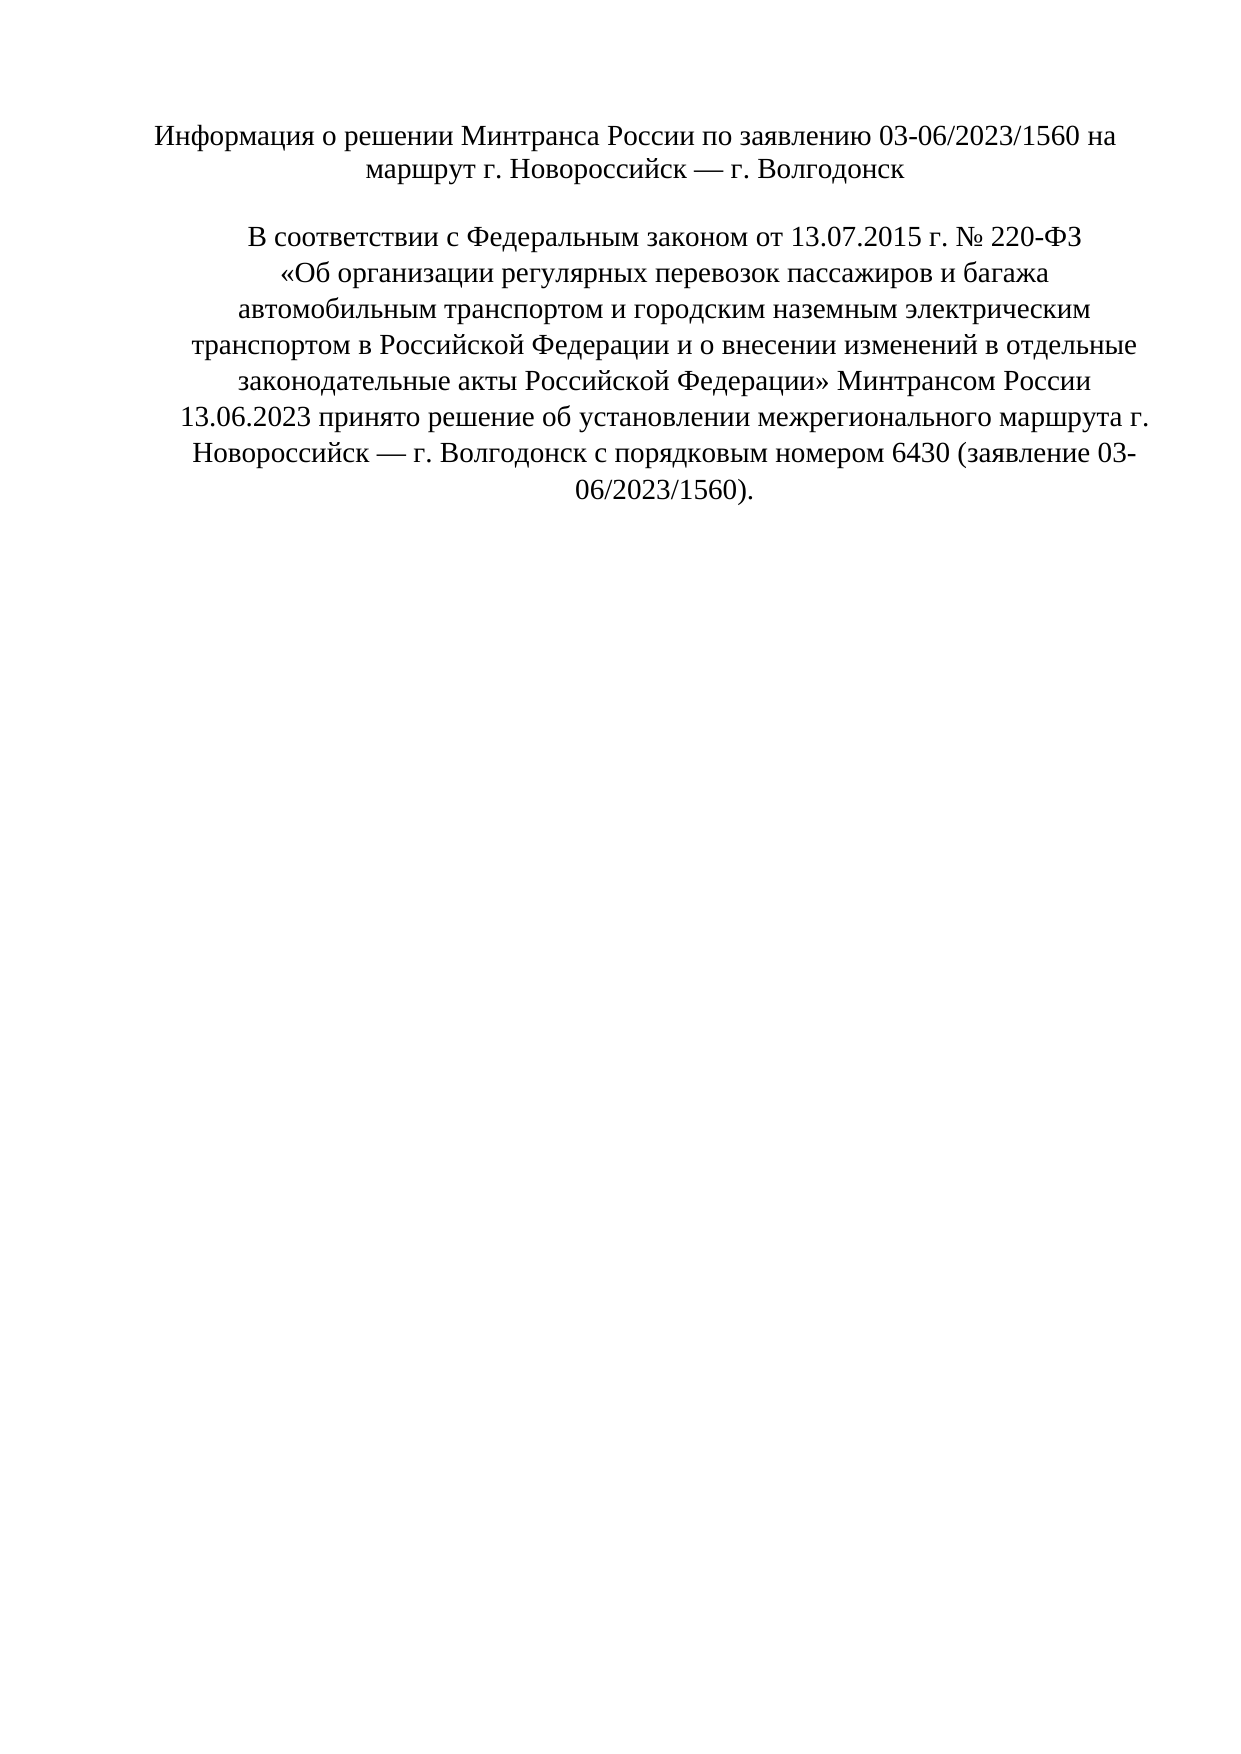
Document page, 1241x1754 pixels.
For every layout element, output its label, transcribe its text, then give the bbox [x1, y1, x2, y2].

text Информация о решении Минтранса России по заявлению 03-06/2023/1560 на маршрут г. Новороссийск — г. Волгодонск [118, 118, 1152, 185]
text В соответствии с Федеральным законом от 13.07.2015 г. № 220-ФЗ «Об организации регулярных перевозок пассажиров и багажа автомобильным транспортом и городским наземным электрическим транспортом в Российской Федерации и о внесении изменений в отдельные законодательные акты Российской Федерации» Минтрансом России 13.06.2023 принято решение об установлении межрегионального маршрута г. Новороссийск — г. Волгодонск с порядковым номером 6430 (заявление 03-06/2023/1560). [177, 219, 1152, 505]
